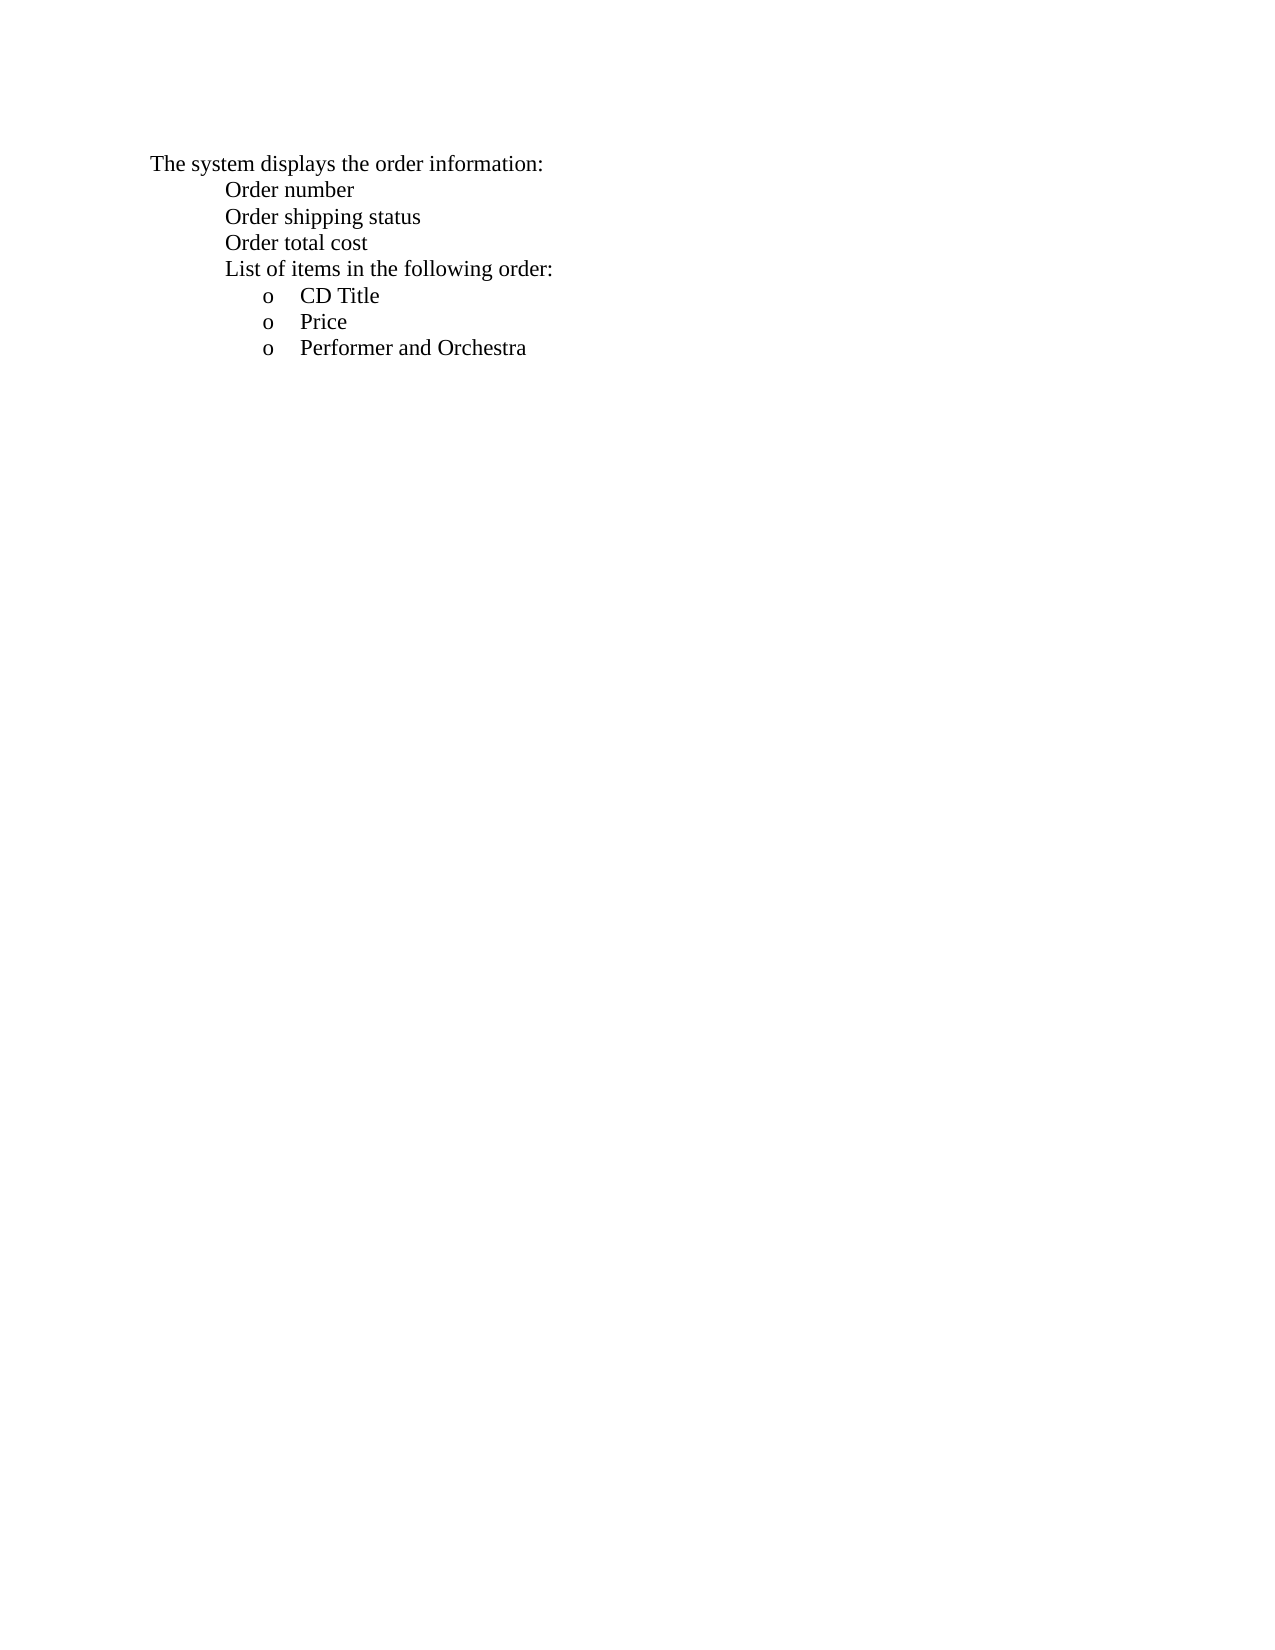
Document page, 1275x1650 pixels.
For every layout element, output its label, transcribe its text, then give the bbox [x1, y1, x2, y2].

list Performer and Orchestra [262, 334, 1125, 361]
list Order shipping status [187, 203, 1125, 229]
list CD Title [262, 282, 1125, 308]
list List of items in the following order: [187, 255, 1125, 282]
list Order total cost [187, 229, 1125, 255]
text The system displays the order information: [150, 150, 1125, 176]
list Order number [187, 176, 1125, 203]
list Price [262, 308, 1125, 334]
